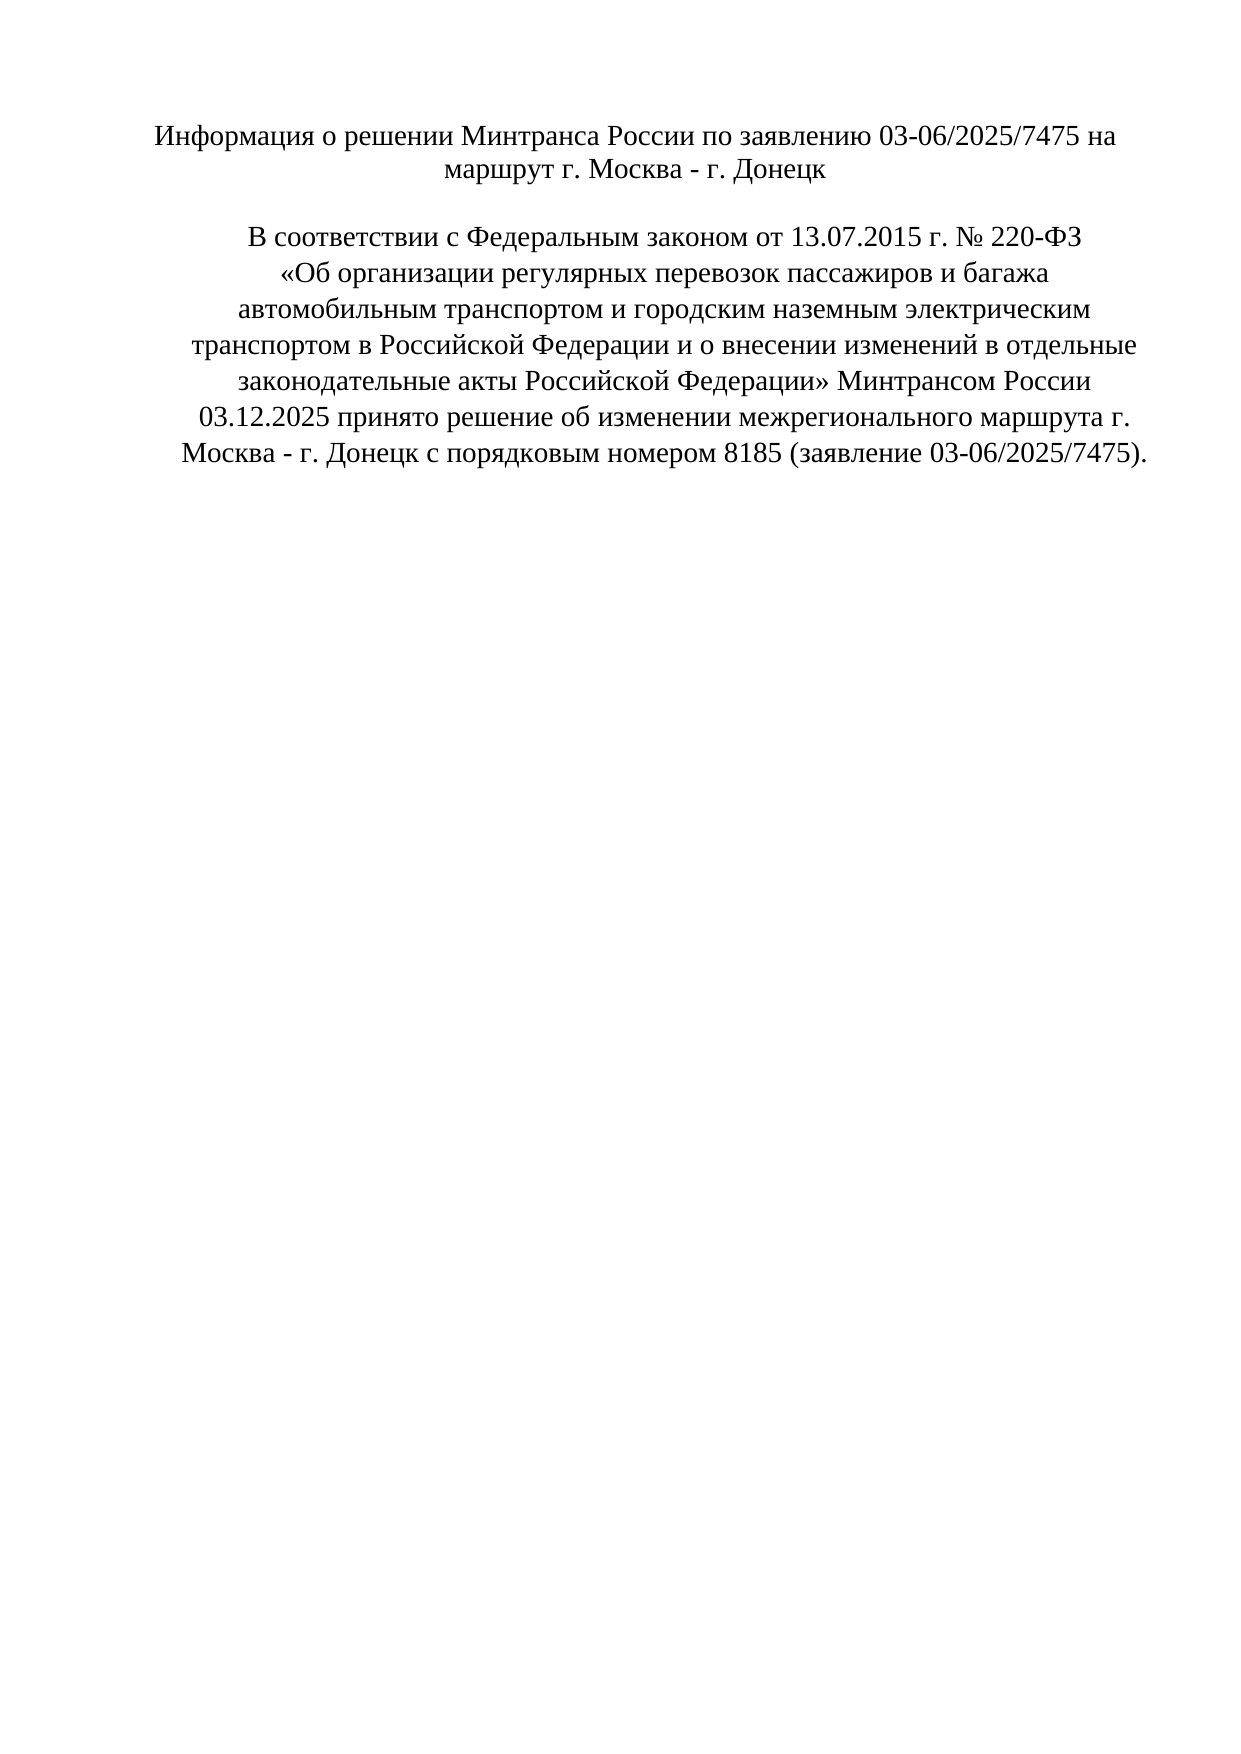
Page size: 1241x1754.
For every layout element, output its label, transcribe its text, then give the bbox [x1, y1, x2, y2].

text Информация о решении Минтранса России по заявлению 03-06/2025/7475 на маршрут г. Москва - г. Донецк [118, 118, 1152, 185]
text В соответствии с Федеральным законом от 13.07.2015 г. № 220-ФЗ «Об организации регулярных перевозок пассажиров и багажа автомобильным транспортом и городским наземным электрическим транспортом в Российской Федерации и о внесении изменений в отдельные законодательные акты Российской Федерации» Минтрансом России 03.12.2025 принято решение об изменении межрегионального маршрута г. Москва - г. Донецк с порядковым номером 8185 (заявление 03-06/2025/7475). [177, 219, 1152, 469]
